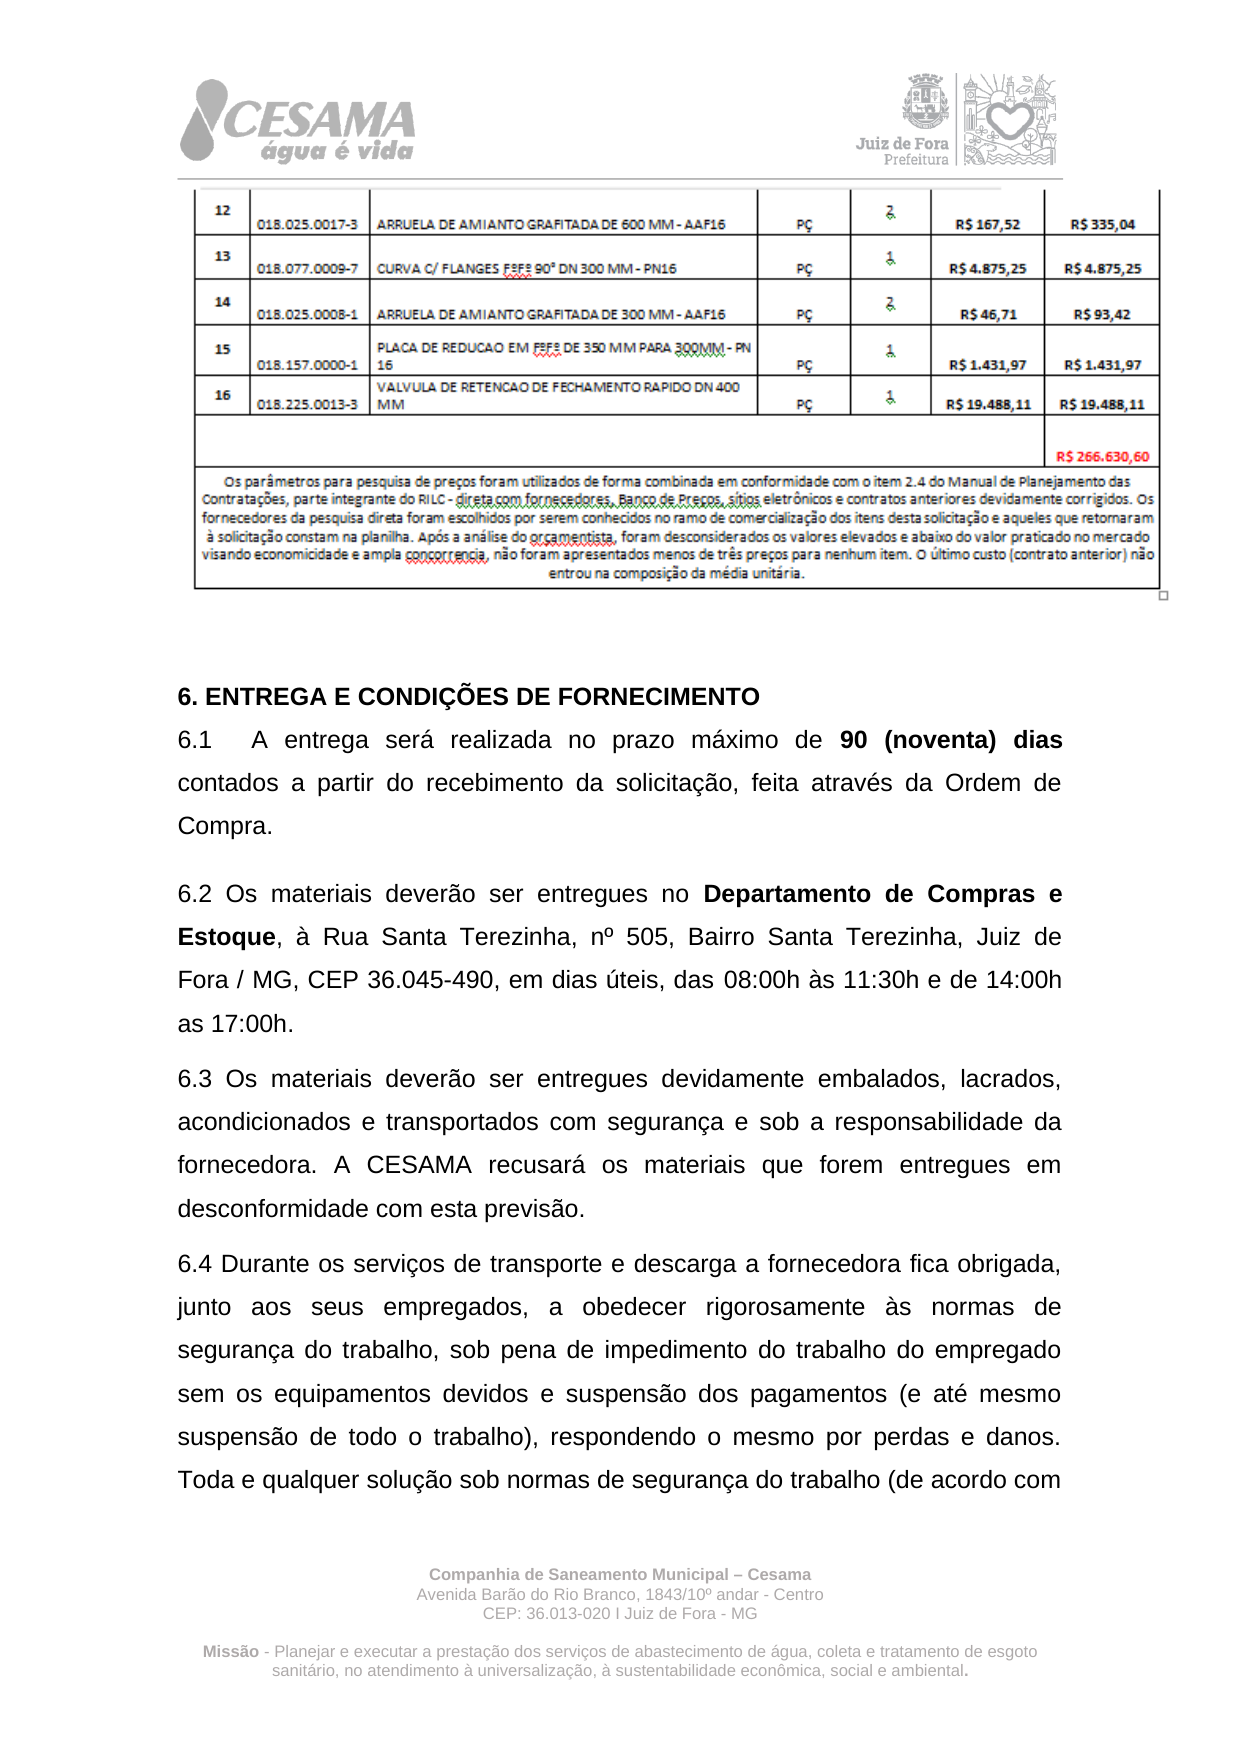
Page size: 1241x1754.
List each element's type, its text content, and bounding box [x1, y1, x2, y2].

text 6.3 Os materiais deverão ser entregues devidamente embalados, lacrados, acondicionados e transportados com segurança e sob a responsabilidade da fornecedora. A CESAMA recusará os materiais que forem entregues em desconformidade com esta previsão. [177, 1064, 1063, 1222]
list A entrega será realizada no prazo máximo de 90 (noventa) dias contados a partir do recebimento da solicitação, feita através da Ordem de Compra. [177, 725, 1063, 840]
picture [177, 73, 1178, 618]
text 6. ENTREGA E CONDIÇÕES DE FORNECIMENTO [177, 682, 1063, 711]
text 6.2 Os materiais deverão ser entregues no Departamento de Compras e Estoque, à Rua Santa Terezinha, nº 505, Bairro Santa Terezinha, Juiz de Fora / MG, CEP 36.045-490, em dias úteis, das 08:00h às 11:30h e de 14:00h as 17:00h. [177, 879, 1063, 1037]
